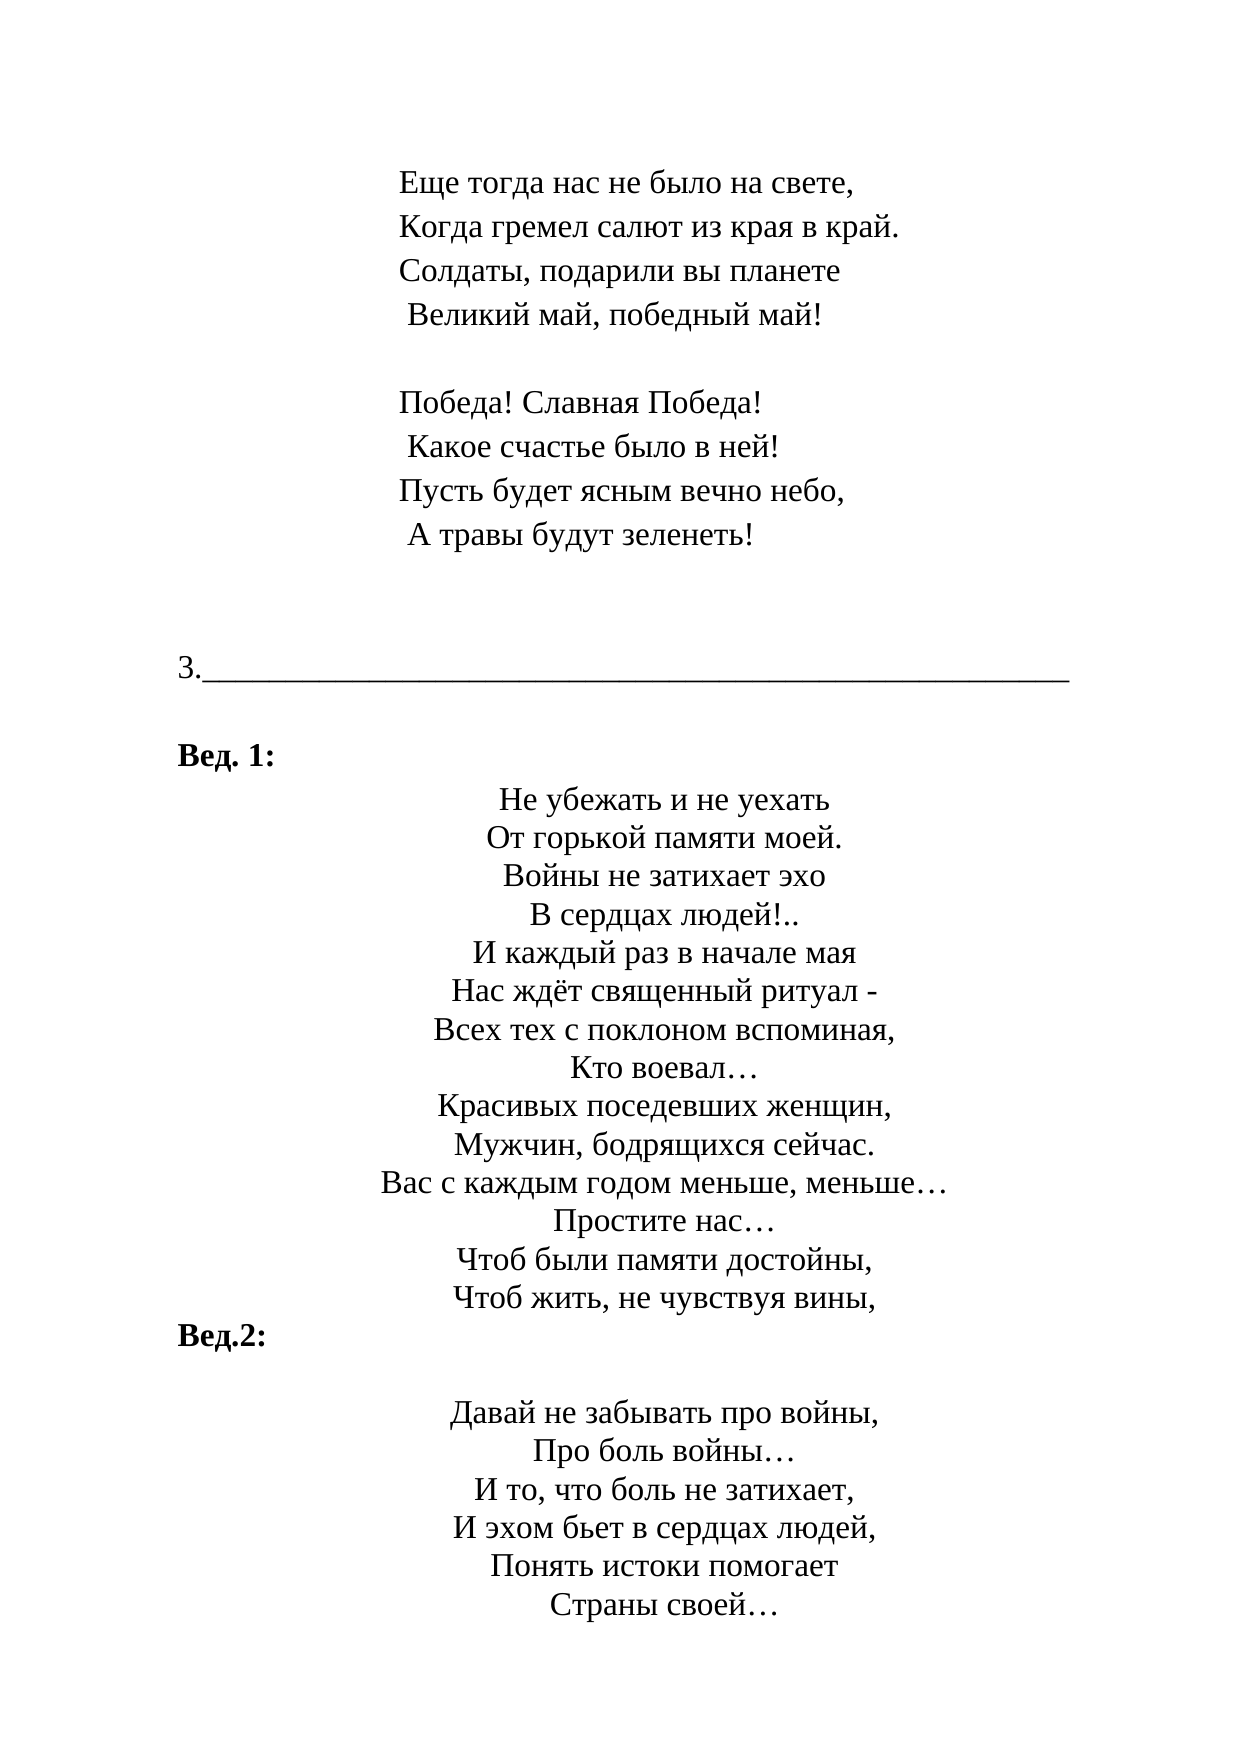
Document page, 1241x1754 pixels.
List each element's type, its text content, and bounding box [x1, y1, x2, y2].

text Всех тех с поклоном вспоминая, [177, 1009, 1152, 1047]
text Чтоб были памяти достойны, [177, 1239, 1152, 1277]
text Великий май, победный май! [325, 294, 1152, 333]
text Вед. 1: [177, 735, 1152, 773]
text Кто воевал… [177, 1047, 1152, 1086]
text Еще тогда нас не было на свете, [325, 162, 1152, 201]
text Понять истоки помогает [177, 1546, 1152, 1584]
text Красивых поседевших женщин, [177, 1086, 1152, 1124]
text Чтоб жить, не чувствуя вины, [177, 1277, 1152, 1316]
text Солдаты, подарили вы планете [325, 250, 1152, 289]
text Пусть будет ясным вечно небо, [325, 471, 1152, 509]
text Давай не забывать про войны, [177, 1392, 1152, 1431]
text А травы будут зеленеть! [325, 515, 1152, 553]
text И то, что боль не затихает, [177, 1469, 1152, 1507]
text И эхом бьет в сердцах людей, [177, 1507, 1152, 1546]
text Когда гремел салют из края в край. [325, 206, 1152, 244]
text 3.____________________________________________________ [177, 647, 1152, 685]
text И каждый раз в начале мая [177, 932, 1152, 971]
text Не убежать и не уехать [177, 779, 1152, 817]
text Какое счастье было в ней! [325, 427, 1152, 465]
text В сердцах людей!.. [177, 894, 1152, 932]
text Вас с каждым годом меньше, меньше… [177, 1162, 1152, 1201]
text Простите нас… [177, 1201, 1152, 1239]
text Мужчин, бодрящихся сейчас. [177, 1124, 1152, 1162]
text Нас ждёт священный ритуал - [177, 971, 1152, 1009]
text Вед.2: [177, 1316, 1152, 1354]
text Войны не затихает эхо [177, 856, 1152, 894]
text От горькой памяти моей. [177, 817, 1152, 856]
text Про боль войны… [177, 1431, 1152, 1469]
text Победа! Славная Победа! [325, 382, 1152, 421]
text Страны своей… [177, 1584, 1152, 1622]
